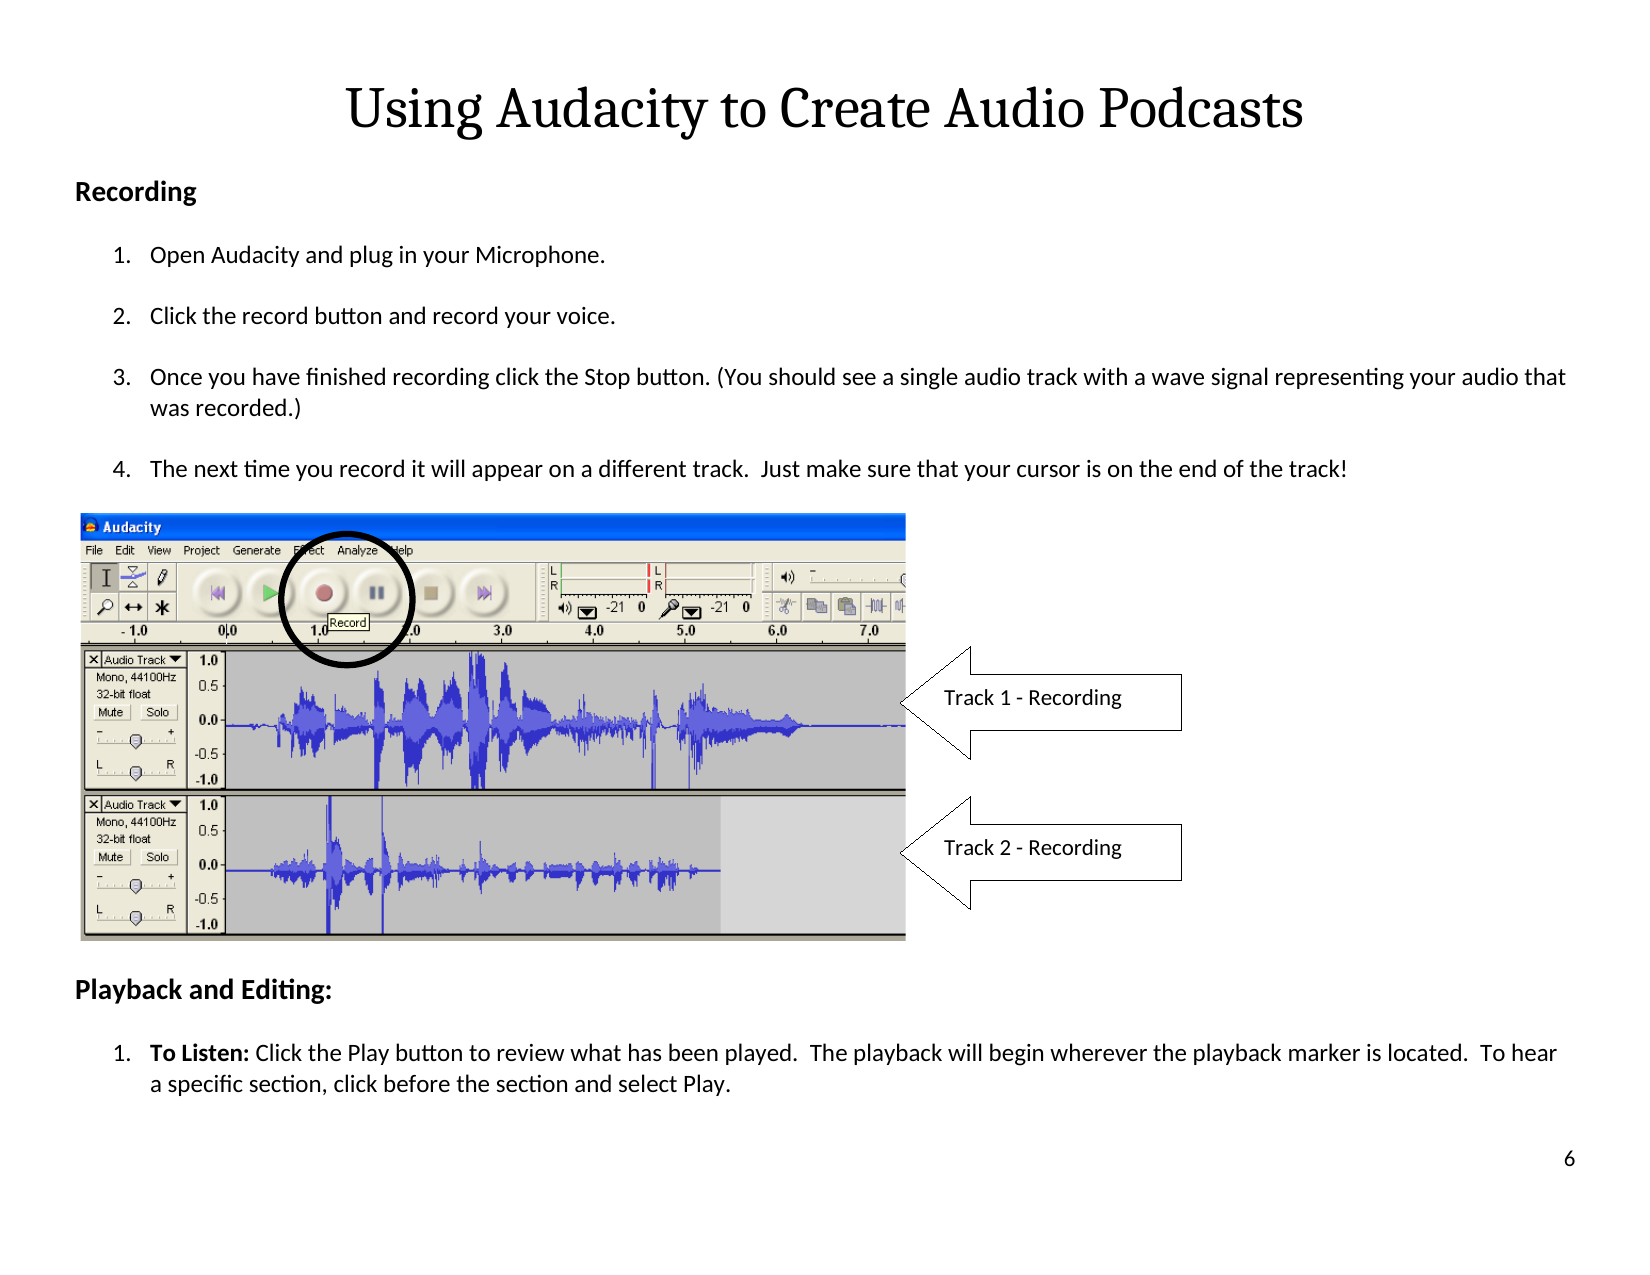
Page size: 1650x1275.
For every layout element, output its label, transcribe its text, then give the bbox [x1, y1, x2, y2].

picture [80, 513, 906, 941]
list The next time you record it will appear on a different track. Just make sure that your cursor is on the end of the track! [112, 453, 1575, 483]
list Click the record button and record your voice. [112, 300, 1575, 331]
text Playback and Editing: [75, 971, 1575, 1007]
text Using Audacity to Create Audio Podcasts [75, 75, 1575, 142]
text Recording [75, 173, 1575, 208]
list Open Audacity and plug in your Microphone. [112, 239, 1575, 269]
list To Listen: Click the Play button to review what has been played. The playback will begin wherever the playback marker is located. To hear a specific section, click before the section and select Play. [112, 1037, 1575, 1098]
list Once you have finished recording click the Stop button. (You should see a single audio track with a wave signal representing your audio that was recorded.) [112, 361, 1575, 422]
